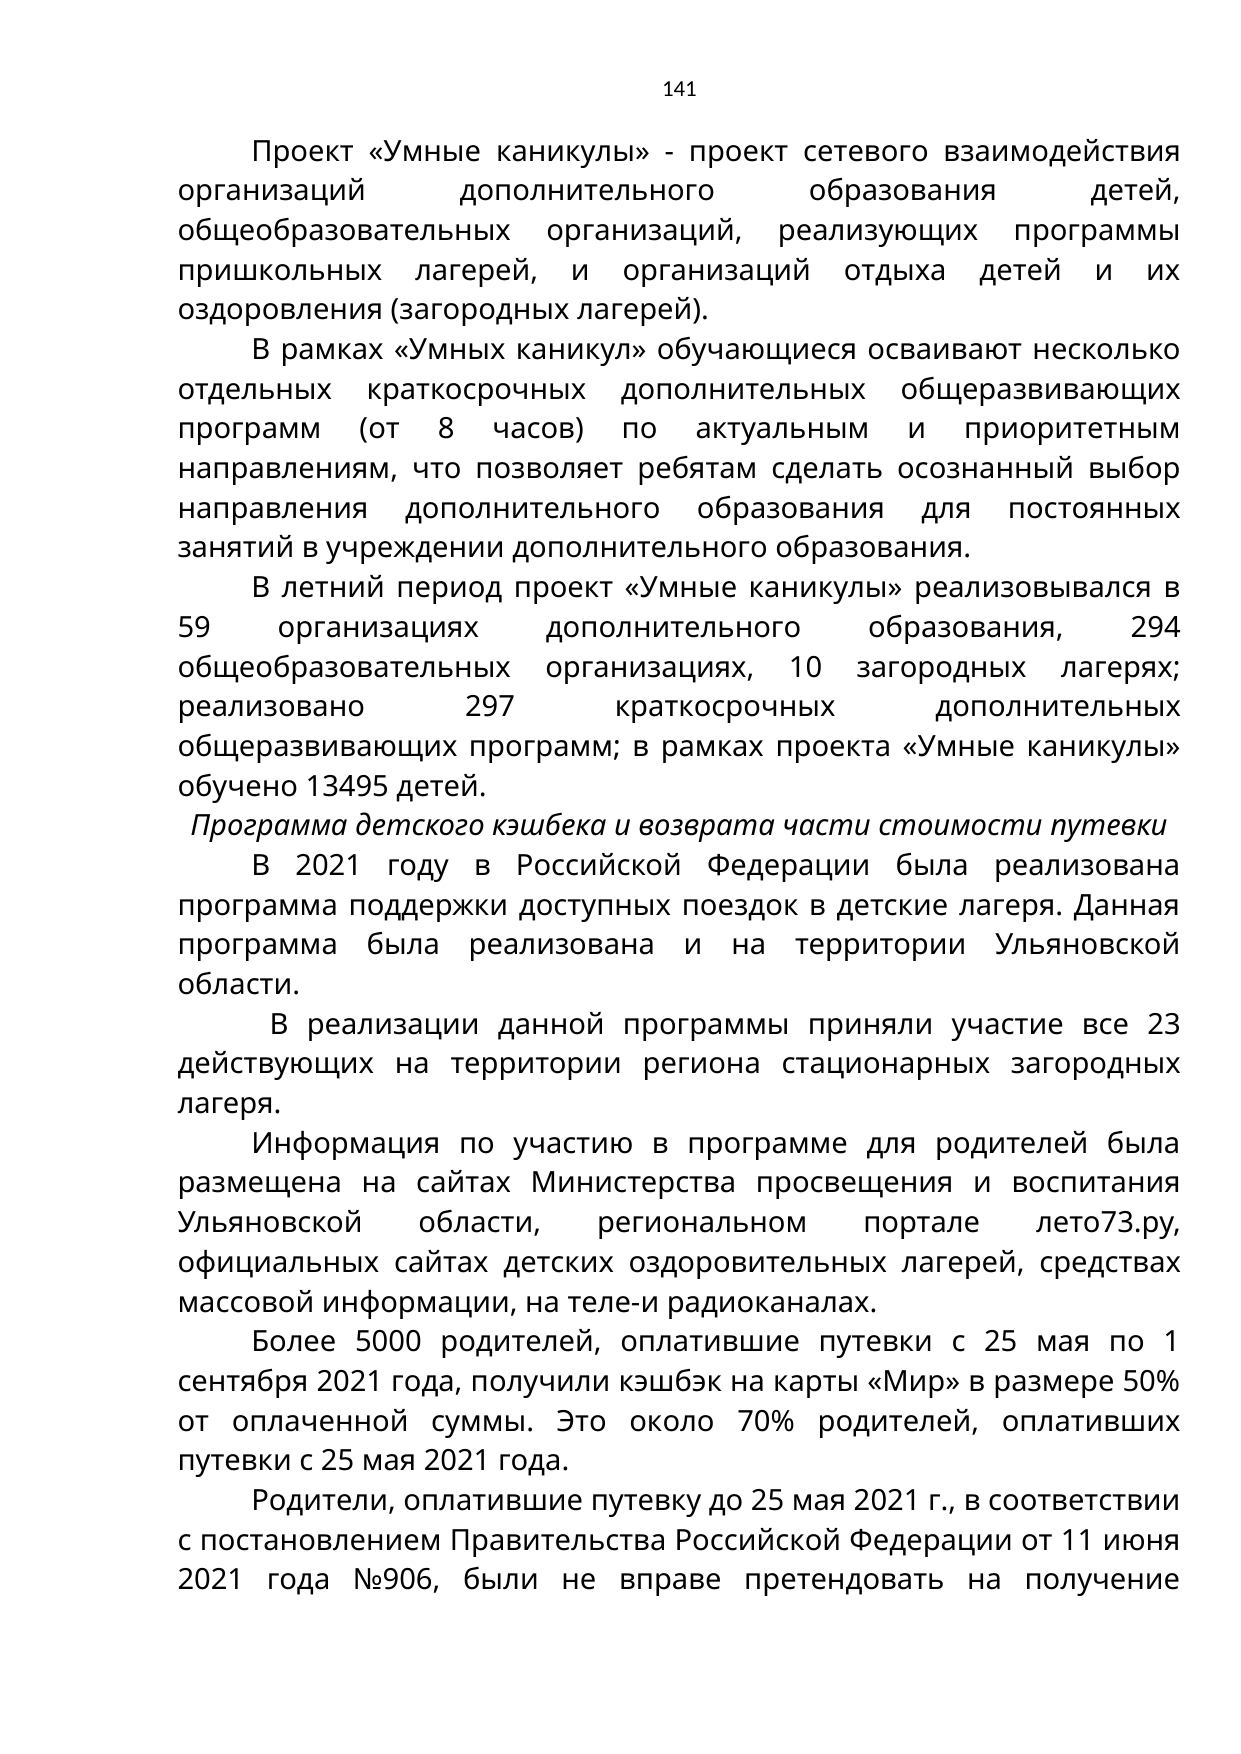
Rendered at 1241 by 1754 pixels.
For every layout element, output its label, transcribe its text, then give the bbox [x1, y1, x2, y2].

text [177, 1479, 1181, 1598]
text Информация по участию в программе для родителей была размещена на сайтах Министерства просвещения и воспитания Ульяновской области, региональном портале лето73.ру, официальных сайтах детских оздоровительных лагерей, средствах массовой информации, на теле-и радиоканалах. [177, 1122, 1181, 1321]
text В рамках «Умных каникул» обучающиеся осваивают несколько отдельных краткосрочных дополнительных общеразвивающих программ (от 8 часов) по актуальным и приоритетным направлениям, что позволяет ребятам сделать осознанный выбор направления дополнительного образования для постоянных занятий в учреждении дополнительного образования. [177, 328, 1181, 566]
text Более 5000 родителей, оплатившие путевки с 25 мая по 1 сентября 2021 года, получили кэшбэк на карты «Мир» в размере 50% от оплаченной суммы. Это около 70% родителей, оплативших путевки с 25 мая 2021 года. [177, 1321, 1181, 1479]
text В 2021 году в Российской Федерации была реализована программа поддержки доступных поездок в детские лагеря. Данная программа была реализована и на территории Ульяновской области. [177, 844, 1181, 1003]
text Программа детского кэшбека и возврата части стоимости путевки [177, 804, 1181, 844]
text В летний период проект «Умные каникулы» реализовывался в 59 организациях дополнительного образования, 294 общеобразовательных организациях, 10 загородных лагерях; реализовано 297 краткосрочных дополнительных общеразвивающих программ; в рамках проекта «Умные каникулы» обучено 13495 детей. [177, 566, 1181, 804]
text В реализации данной программы приняли участие все 23 действующих на территории региона стационарных загородных лагеря. [177, 1003, 1181, 1122]
text Проект «Умные каникулы» - проект сетевого взаимодействия организаций дополнительного образования детей, общеобразовательных организаций, реализующих программы пришкольных лагерей, и организаций отдыха детей и их оздоровления (загородных лагерей). [177, 130, 1181, 328]
